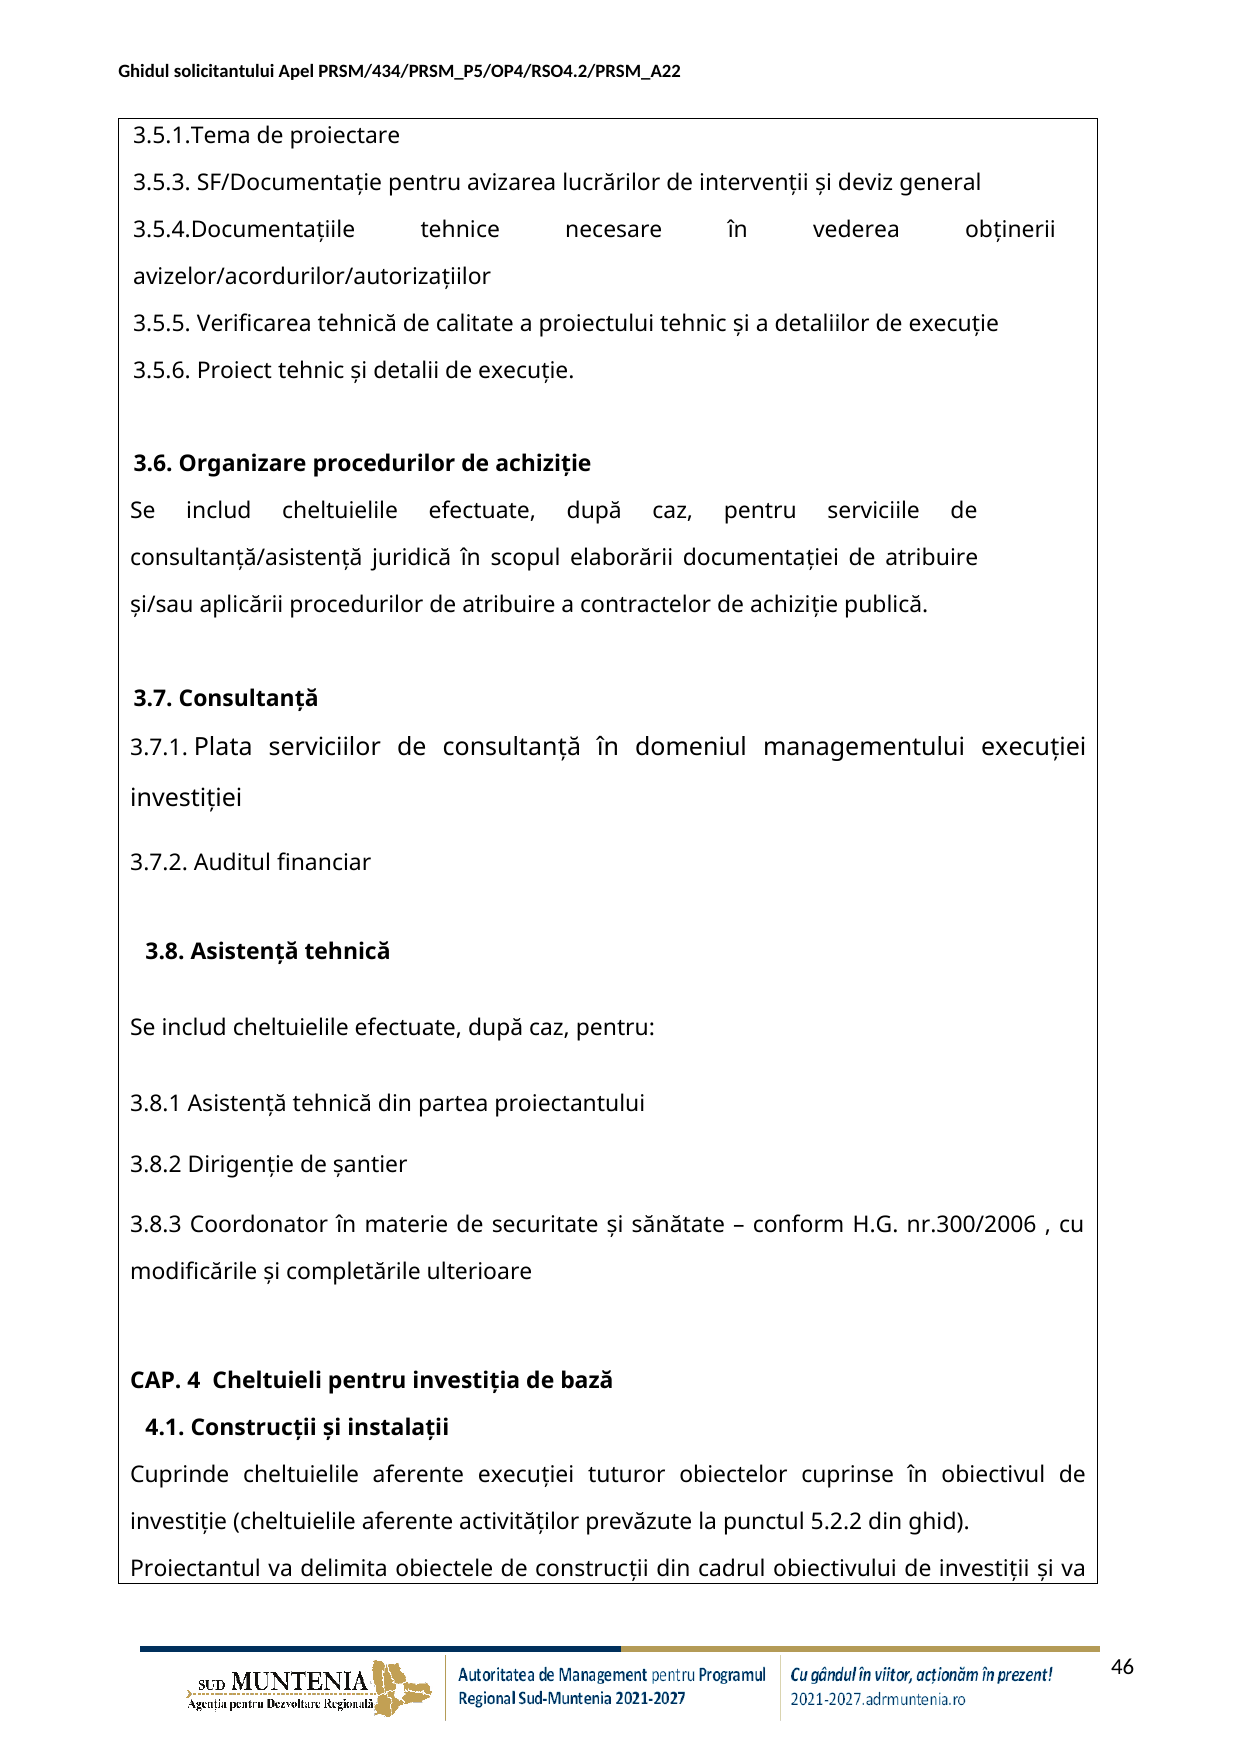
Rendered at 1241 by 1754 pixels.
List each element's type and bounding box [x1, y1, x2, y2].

table_header [119, 119, 1097, 1583]
picture [140, 1646, 1100, 1721]
